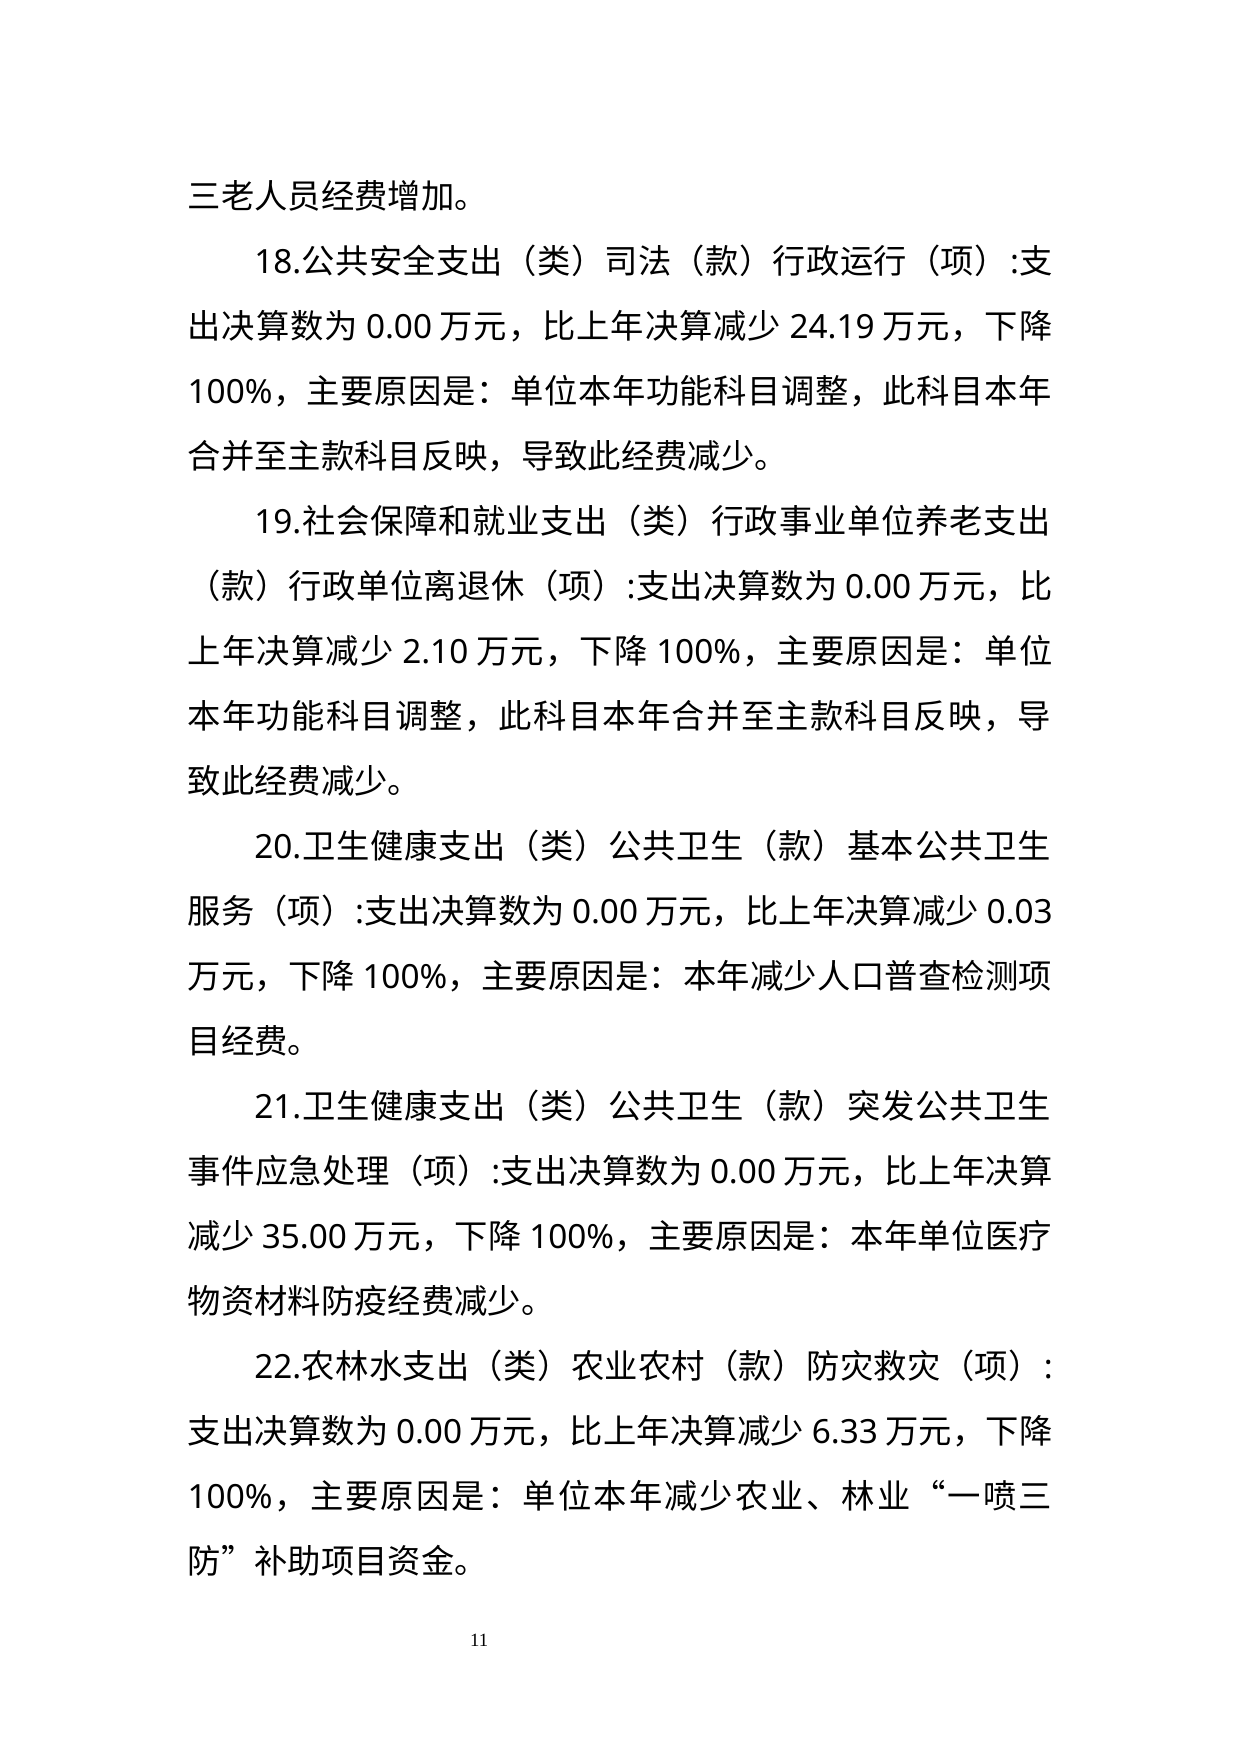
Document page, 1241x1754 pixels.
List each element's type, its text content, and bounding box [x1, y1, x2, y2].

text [187, 162, 1053, 227]
text 20.卫生健康支出（类）公共卫生（款）基本公共卫生服务（项）:支出决算数为0.00万元，比上年决算减少0.03万元，下降100%，主要原因是：本年减少人口普查检测项目经费。 [187, 812, 1053, 1072]
text 19.社会保障和就业支出（类）行政事业单位养老支出（款）行政单位离退休（项）:支出决算数为0.00万元，比上年决算减少2.10万元，下降100%，主要原因是：单位本年功能科目调整，此科目本年合并至主款科目反映，导致此经费减少。 [187, 487, 1053, 812]
text 22.农林水支出（类）农业农村（款）防灾救灾（项）:支出决算数为0.00万元，比上年决算减少6.33万元，下降100%，主要原因是：单位本年减少农业、林业“一喷三防”补助项目资金。 [187, 1332, 1053, 1592]
text 21.卫生健康支出（类）公共卫生（款）突发公共卫生事件应急处理（项）:支出决算数为0.00万元，比上年决算减少35.00万元，下降100%，主要原因是：本年单位医疗物资材料防疫经费减少。 [187, 1072, 1053, 1332]
text 18.公共安全支出（类）司法（款）行政运行（项）:支出决算数为0.00万元，比上年决算减少24.19万元，下降100%，主要原因是：单位本年功能科目调整，此科目本年合并至主款科目反映，导致此经费减少。 [187, 227, 1053, 487]
